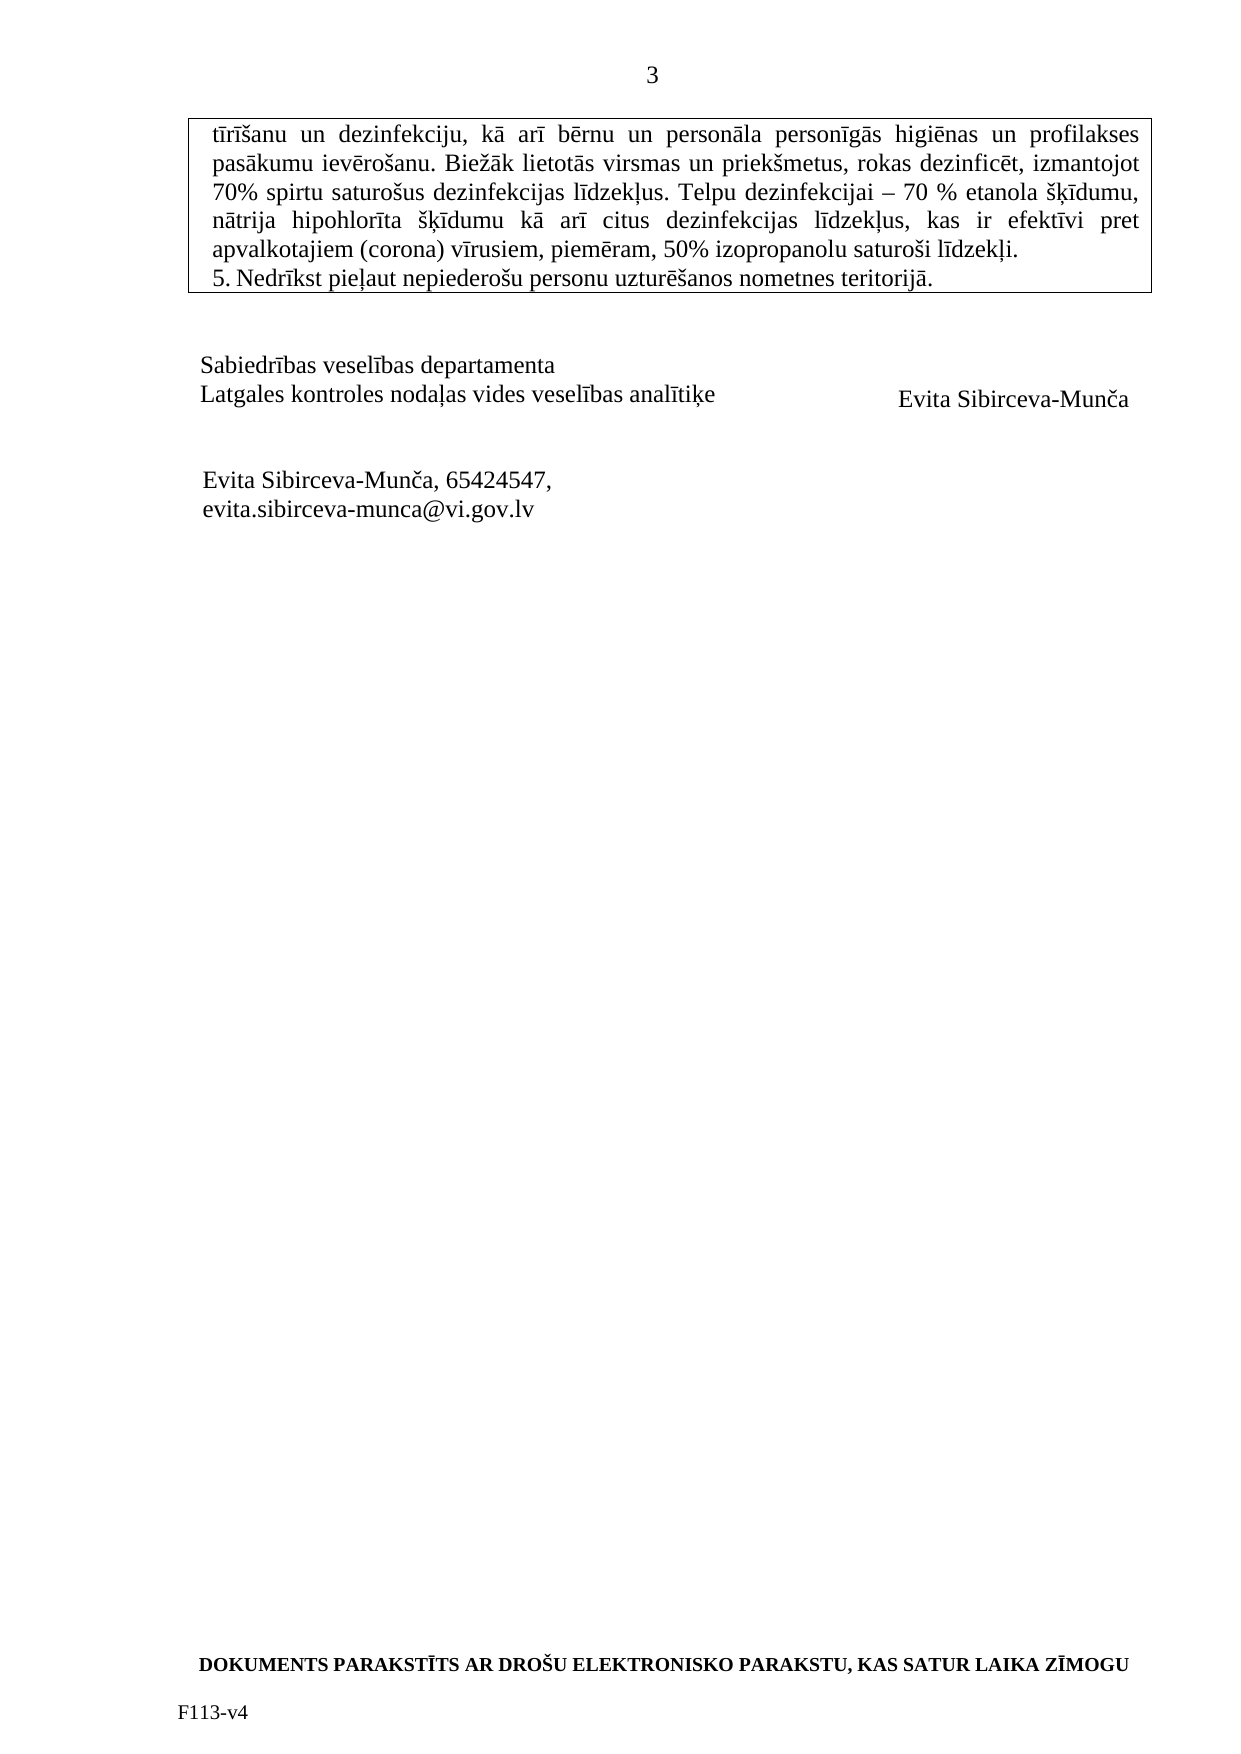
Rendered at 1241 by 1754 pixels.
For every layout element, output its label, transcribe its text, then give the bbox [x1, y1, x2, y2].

table_header Sabiedrības veselības departamenta Latgales kontroles nodaļas vides veselības analītiķe [189, 350, 743, 412]
text evita.sibirceva-munca@vi.gov.lv [177, 494, 1152, 523]
text Evita Sibirceva-Munča, 65424547, [177, 465, 1152, 494]
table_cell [189, 119, 1151, 292]
table_header Evita Sibirceva-Munča [743, 350, 1152, 412]
